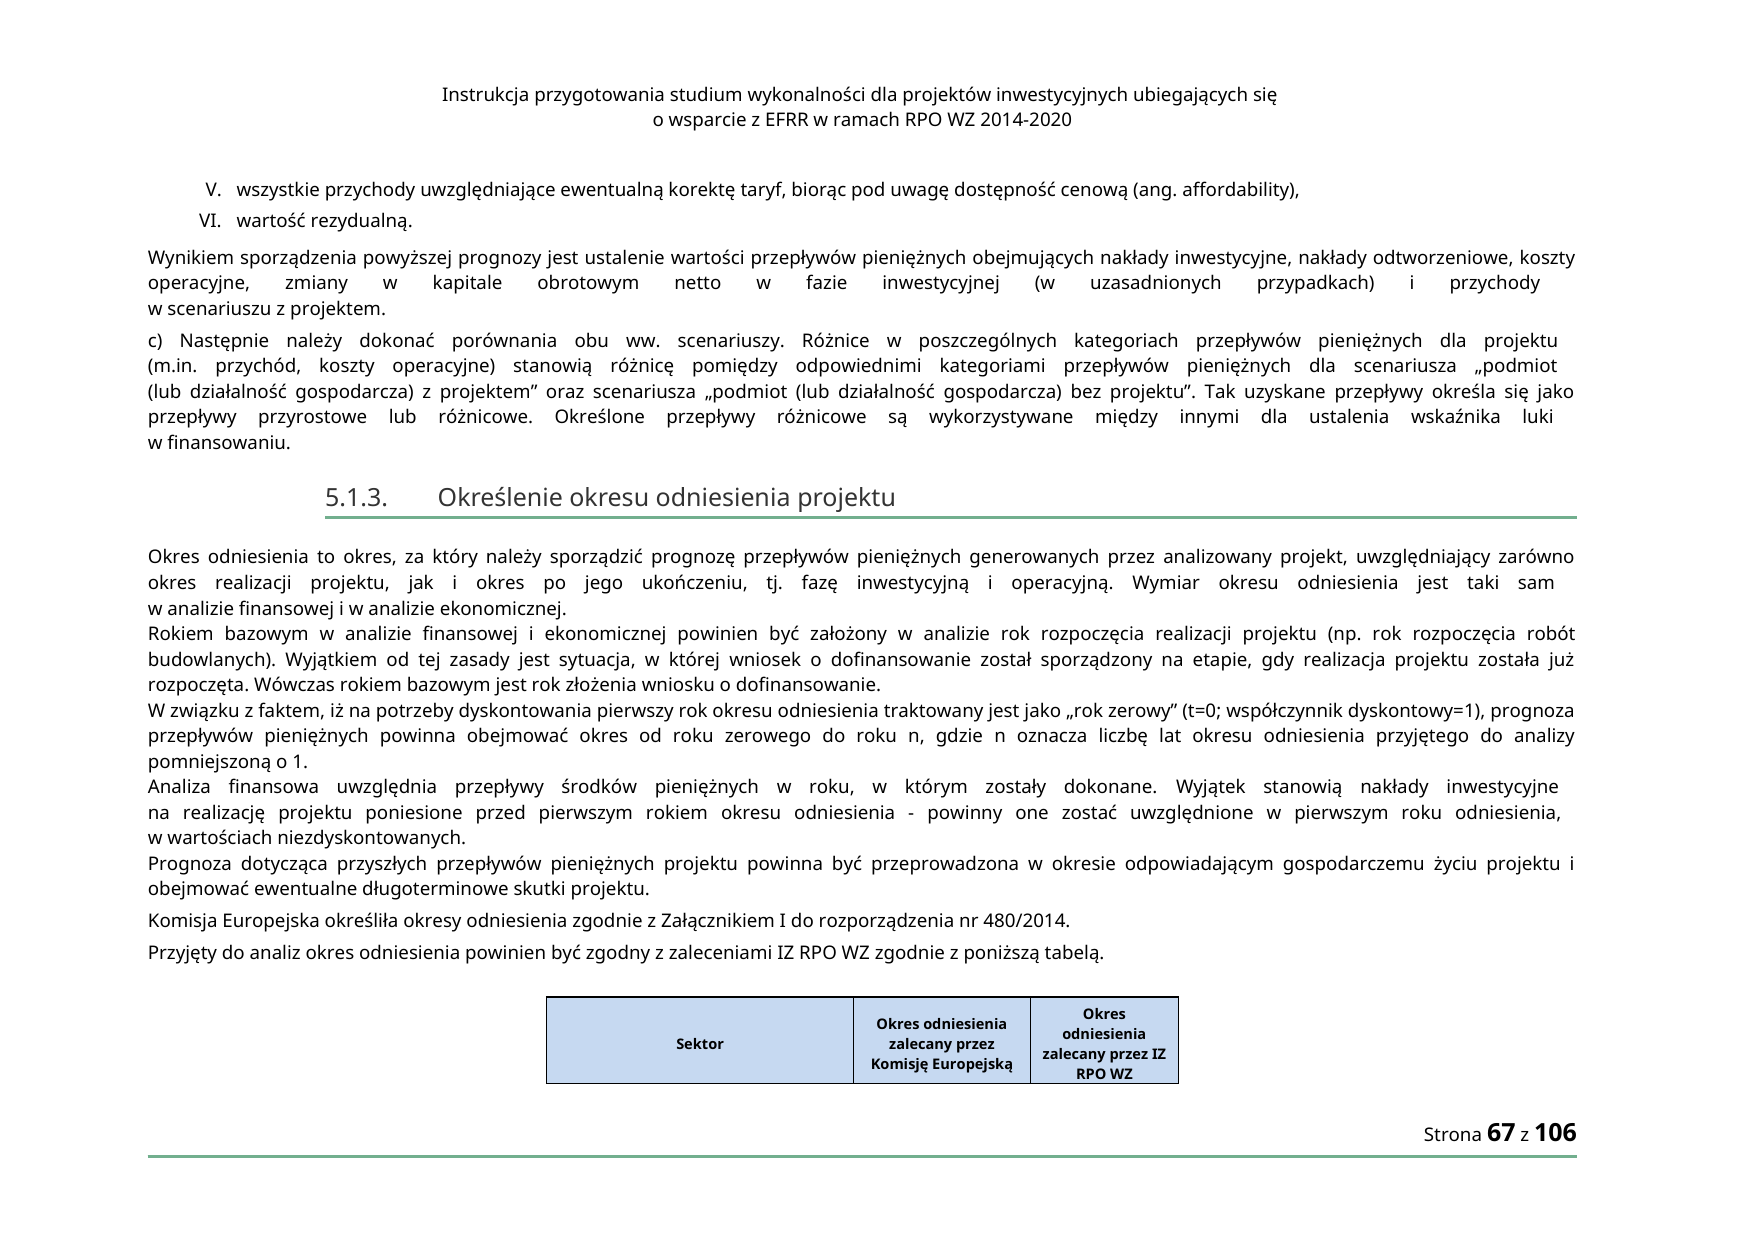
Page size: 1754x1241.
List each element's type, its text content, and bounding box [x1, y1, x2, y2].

table_header Sektor [547, 998, 853, 1083]
text Prognoza dotycząca przyszłych przepływów pieniężnych projektu powinna być przeprowadzona w okresie odpowiadającym gospodarczemu życiu projektu i obejmować ewentualne długoterminowe skutki projektu. [148, 850, 1577, 901]
text W związku z faktem, iż na potrzeby dyskontowania pierwszy rok okresu odniesienia traktowany jest jako „rok zerowy” (t=0; współczynnik dyskontowy=1), prognoza przepływów pieniężnych powinna obejmować okres od roku zerowego do roku n, gdzie n oznacza liczbę lat okresu odniesienia przyjętego do analizy pomniejszoną o 1. [148, 697, 1577, 773]
text Rokiem bazowym w analizie finansowej i ekonomicznej powinien być założony w analizie rok rozpoczęcia realizacji projektu (np. rok rozpoczęcia robót budowlanych). Wyjątkiem od tej zasady jest sytuacja, w której wniosek o dofinansowanie został sporządzony na etapie, gdy realizacja projektu została już rozpoczęta. Wówczas rokiem bazowym jest rok złożenia wniosku o dofinansowanie. [148, 620, 1577, 697]
text c) Następnie należy dokonać porównania obu ww. scenariuszy. Różnice w poszczególnych kategoriach przepływów pieniężnych dla projektu (m.in. przychód, koszty operacyjne) stanowią różnicę pomiędzy odpowiednimi kategoriami przepływów pieniężnych dla scenariusza „podmiot (lub działalność gospodarcza) z projektem” oraz scenariusza „podmiot (lub działalność gospodarcza) bez projektu”. Tak uzyskane przepływy określa się jako przepływy przyrostowe lub różnicowe. Określone przepływy różnicowe są wykorzystywane między innymi dla ustalenia wskaźnika luki w finansowaniu. [148, 327, 1577, 454]
table_header Okres odniesienia zalecany przez Komisję Europejską [854, 998, 1030, 1083]
table_header Okres odniesienia zalecany przez IZ RPO WZ [1031, 998, 1178, 1083]
text Analiza finansowa uwzględnia przepływy środków pieniężnych w roku, w którym zostały dokonane. Wyjątek stanowią nakłady inwestycyjne na realizację projektu poniesione przed pierwszym rokiem okresu odniesienia - powinny one zostać uwzględnione w pierwszym roku odniesienia, w wartościach niezdyskontowanych. [148, 773, 1577, 850]
list wartość rezydualną. [222, 207, 1577, 233]
text Komisja Europejska określiła okresy odniesienia zgodnie z Załącznikiem I do rozporządzenia nr 480/2014. [148, 907, 1577, 933]
text Przyjęty do analiz okres odniesienia powinien być zgodny z zaleceniami IZ RPO WZ zgodnie z poniższą tabelą. [148, 939, 1577, 965]
list wszystkie przychody uwzględniające ewentualną korektę taryf, biorąc pod uwagę dostępność cenową (ang. affordability), [222, 177, 1577, 202]
text Okres odniesienia to okres, za który należy sporządzić prognozę przepływów pieniężnych generowanych przez analizowany projekt, uwzględniający zarówno okres realizacji projektu, jak i okres po jego ukończeniu, tj. fazę inwestycyjną i operacyjną. Wymiar okresu odniesienia jest taki sam w analizie finansowej i w analizie ekonomicznej. [148, 544, 1577, 620]
subtitle Określenie okresu odniesienia projektu [325, 479, 1577, 516]
text Wynikiem sporządzenia powyższej prognozy jest ustalenie wartości przepływów pieniężnych obejmujących nakłady inwestycyjne, nakłady odtworzeniowe, koszty operacyjne, zmiany w kapitale obrotowym netto w fazie inwestycyjnej (w uzasadnionych przypadkach) i przychody w scenariuszu z projektem. [148, 244, 1577, 321]
